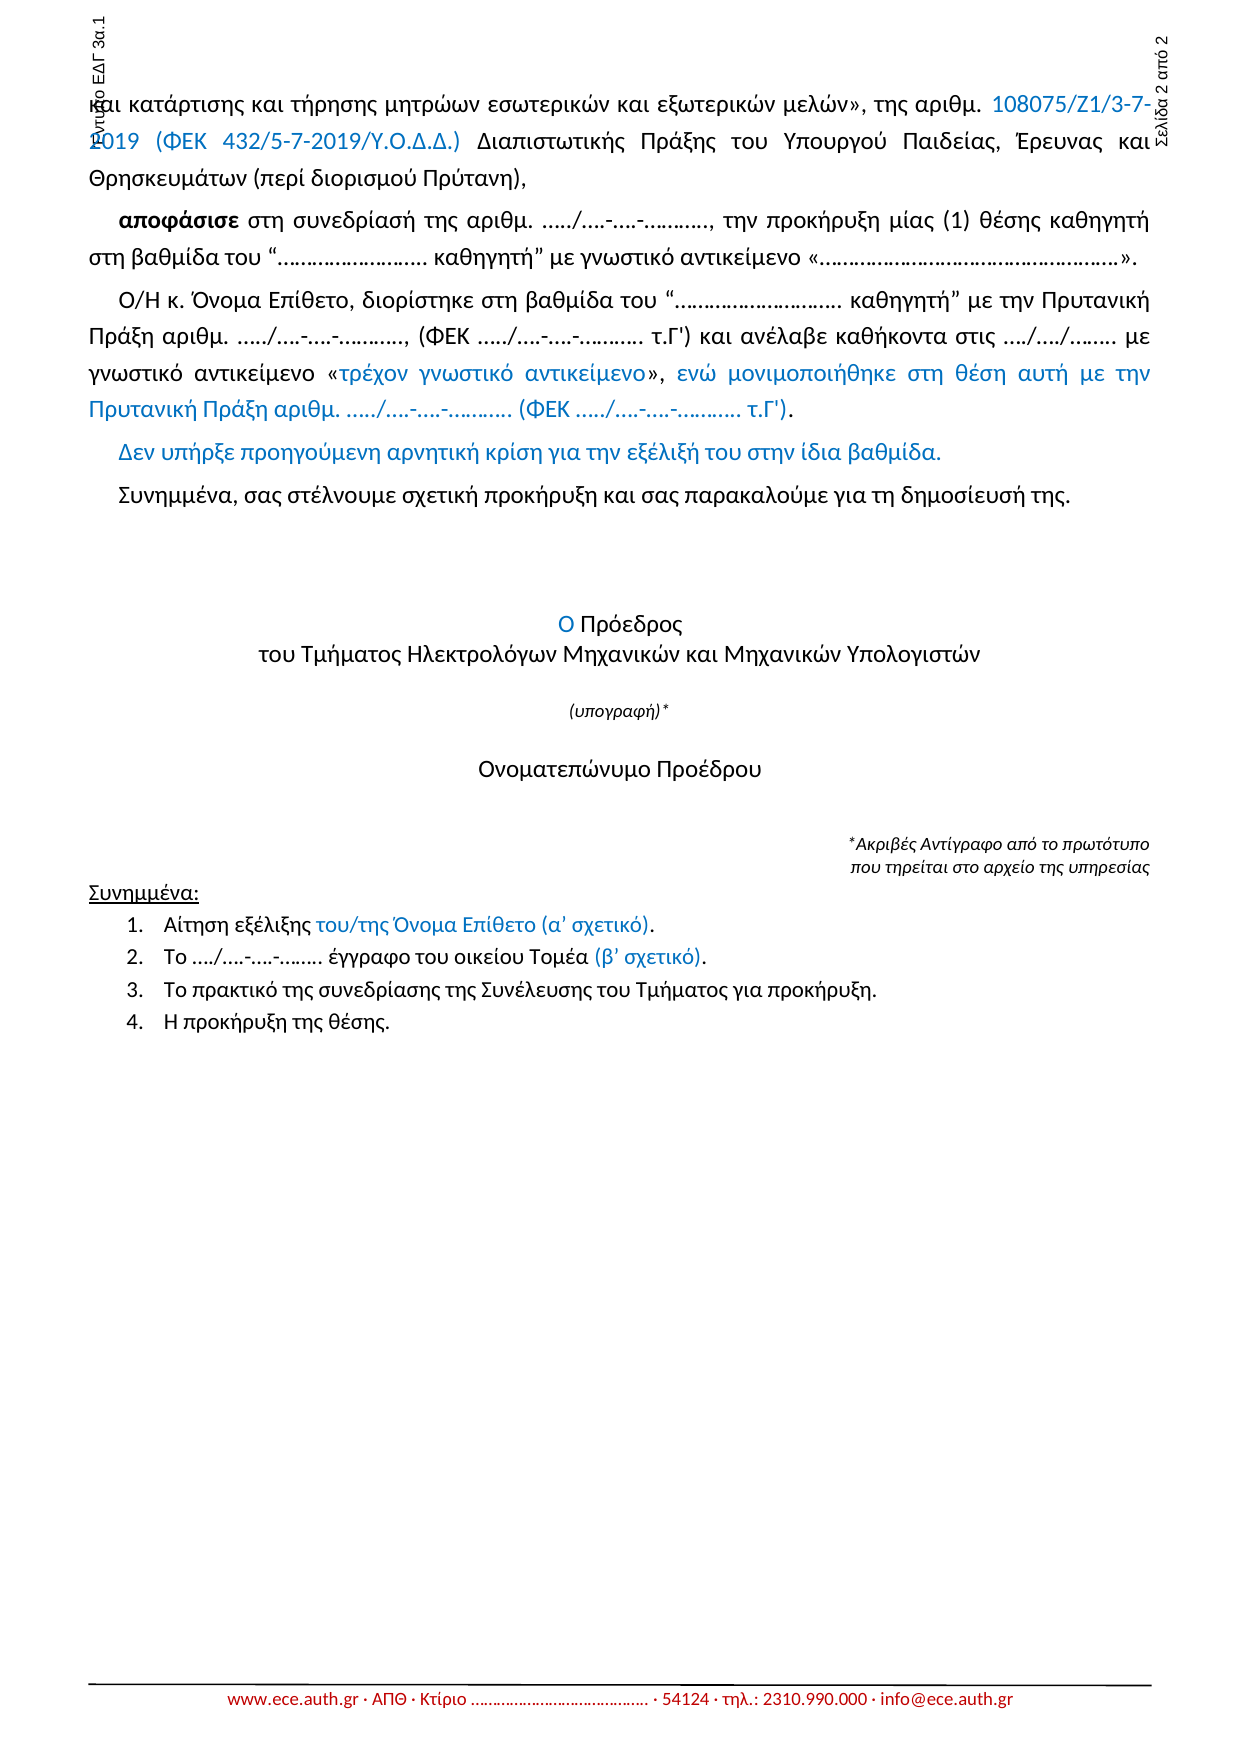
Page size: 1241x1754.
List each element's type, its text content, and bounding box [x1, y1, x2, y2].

list Η προκήρυξη της θέσης. [126, 1007, 1152, 1035]
text Ονοματεπώνυμο Προέδρου [89, 753, 1152, 783]
text Ο/Η κ. Όνομα Επίθετο, διορίστηκε στη βαθμίδα του “……………………….. καθηγητή” με την Πρυτανική Πράξη αριθμ. …../….-….-……….., (ΦΕΚ …../….-….-……….. τ.Γ') και ανέλαβε καθήκοντα στις …./…./…….. με γνωστικό αντικείμενο «τρέχον γνωστικό αντικείμενο», ενώ μονιμοποιήθηκε στη θέση αυτή με την Πρυτανική Πράξη αριθμ. …../….-….-……….. (ΦΕΚ …../….-….-……….. τ.Γ'). [89, 284, 1152, 424]
text Δεν υπήρξε προηγούμενη αρνητική κρίση για την εξέλιξή του στην ίδια βαθμίδα. [89, 436, 1152, 467]
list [89, 89, 1152, 192]
text του Τμήματος Ηλεκτρολόγων Μηχανικών και Μηχανικών Υπολογιστών [89, 638, 1152, 669]
text Συνημμένα, σας στέλνουμε σχετική προκήρυξη και σας παρακαλούμε για τη δημοσίευσή της. [89, 479, 1152, 510]
text Συνημμένα: [89, 878, 1152, 906]
text που τηρείται στο αρχείο της υπηρεσίας [89, 855, 1152, 878]
list Αίτηση εξέλιξης του/της Όνομα Επίθετο (α’ σχετικό). [126, 910, 1152, 938]
text αποφάσισε στη συνεδρίασή της αριθμ. …../….-….-……….., την προκήρυξη μίας (1) θέσης καθηγητή στη βαθμίδα του “…………………….. καθηγητή” με γνωστικό αντικείμενο «…………………………………………….». [89, 204, 1152, 272]
text Ο Πρόεδρος [89, 608, 1152, 638]
text (υπογραφή)* [89, 699, 1152, 722]
list Το …./….-….-…….. έγγραφο του οικείου Τομέα (β’ σχετικό). [126, 942, 1152, 971]
text *Ακριβές Αντίγραφο από το πρωτότυπο [89, 832, 1152, 855]
list Το πρακτικό της συνεδρίασης της Συνέλευσης του Τμήματος για προκήρυξη. [126, 975, 1152, 1003]
